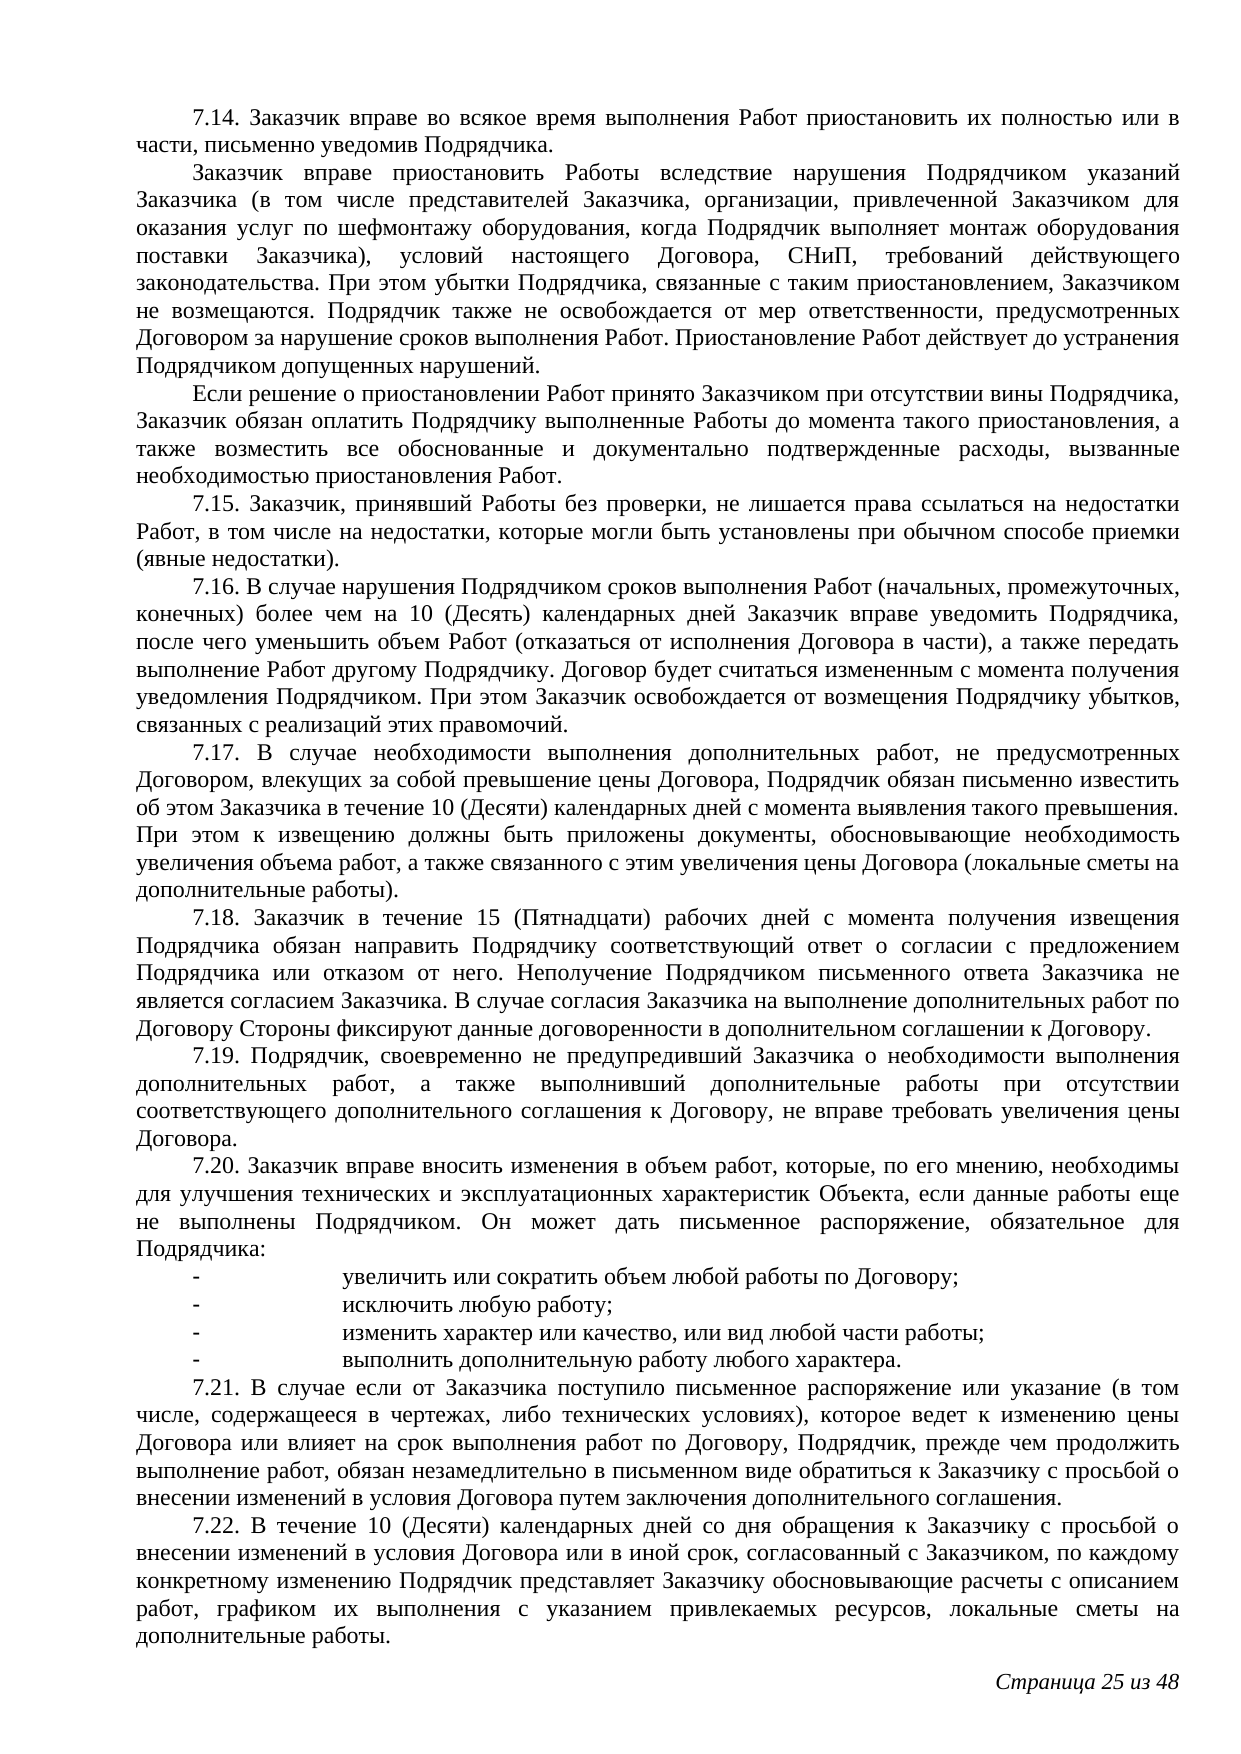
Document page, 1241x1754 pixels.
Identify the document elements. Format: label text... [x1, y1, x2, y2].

text 7.19. Подрядчик, своевременно не предупредивший Заказчика о необходимости выполнения дополнительных работ, а также выполнивший дополнительные работы при отсутствии соответствующего дополнительного соглашения к Договору, не вправе требовать увеличения цены Договора. [136, 1041, 1181, 1152]
text 7.21. В случае если от Заказчика поступило письменное распоряжение или указание (в том числе, содержащееся в чертежах, либо технических условиях), которое ведет к изменению цены Договора или влияет на срок выполнения работ по Договору, Подрядчик, прежде чем продолжить выполнение работ, обязан незамедлительно в письменном виде обратиться к Заказчику с просьбой о внесении изменений в условия Договора путем заключения дополнительного соглашения. [136, 1373, 1181, 1511]
text 7.17. В случае необходимости выполнения дополнительных работ, не предусмотренных Договором, влекущих за собой превышение цены Договора, Подрядчик обязан письменно известить об этом Заказчика в течение 10 (Десяти) календарных дней с момента выявления такого превышения. При этом к извещению должны быть приложены документы, обосновывающие необходимость увеличения объема работ, а также связанного с этим увеличения цены Договора (локальные сметы на дополнительные работы). [136, 737, 1181, 903]
list увеличить или сократить объем любой работы по Договору; [136, 1262, 1181, 1290]
list выполнить дополнительную работу любого характера. [136, 1345, 1181, 1373]
text 7.22. В течение 10 (Десяти) календарных дней со дня обращения к Заказчику с просьбой о внесении изменений в условия Договора или в иной срок, согласованный с Заказчиком, по каждому конкретному изменению Подрядчик представляет Заказчику обосновывающие расчеты с описанием работ, графиком их выполнения с указанием привлекаемых ресурсов, локальные сметы на дополнительные работы. [136, 1511, 1181, 1649]
text Если решение о приостановлении Работ принято Заказчиком при отсутствии вины Подрядчика, Заказчик обязан оплатить Подрядчику выполненные Работы до момента такого приостановления, а также возместить все обоснованные и документально подтвержденные расходы, вызванные необходимостью приостановления Работ. [136, 379, 1181, 489]
text 7.15. Заказчик, принявший Работы без проверки, не лишается права ссылаться на недостатки Работ, в том числе на недостатки, которые могли быть установлены при обычном способе приемки (явные недостатки). [136, 489, 1181, 572]
list изменить характер или качество, или вид любой части работы; [136, 1317, 1181, 1345]
text 7.16. В случае нарушения Подрядчиком сроков выполнения Работ (начальных, промежуточных, конечных) более чем на 10 (Десять) календарных дней Заказчик вправе уведомить Подрядчика, после чего уменьшить объем Работ (отказаться от исполнения Договора в части), а также передать выполнение Работ другому Подрядчику. Договор будет считаться измененным с момента получения уведомления Подрядчиком. При этом Заказчик освобождается от возмещения Подрядчику убытков, связанных с реализаций этих правомочий. [136, 572, 1181, 737]
text 7.18. Заказчик в течение 15 (Пятнадцати) рабочих дней с момента получения извещения Подрядчика обязан направить Подрядчику соответствующий ответ о согласии с предложением Подрядчика или отказом от него. Неполучение Подрядчиком письменного ответа Заказчика не является согласием Заказчика. В случае согласия Заказчика на выполнение дополнительных работ по Договору Стороны фиксируют данные договоренности в дополнительном соглашении к Договору. [136, 903, 1181, 1041]
text Заказчик вправе приостановить Работы вследствие нарушения Подрядчиком указаний Заказчика (в том числе представителей Заказчика, организации, привлеченной Заказчиком для оказания услуг по шефмонтажу оборудования, когда Подрядчик выполняет монтаж оборудования поставки Заказчика), условий настоящего Договора, СНиП, требований действующего законодательства. При этом убытки Подрядчика, связанные с таким приостановлением, Заказчиком не возмещаются. Подрядчик также не освобождается от мер ответственности, предусмотренных Договором за нарушение сроков выполнения Работ. Приостановление Работ действует до устранения Подрядчиком допущенных нарушений. [136, 158, 1181, 379]
text 7.14. Заказчик вправе во всякое время выполнения Работ приостановить их полностью или в части, письменно уведомив Подрядчика. [136, 103, 1181, 158]
list исключить любую работу; [136, 1290, 1181, 1317]
text 7.20. Заказчик вправе вносить изменения в объем работ, которые, по его мнению, необходимы для улучшения технических и эксплуатационных характеристик Объекта, если данные работы еще не выполнены Подрядчиком. Он может дать письменное распоряжение, обязательное для Подрядчика: [136, 1152, 1181, 1262]
